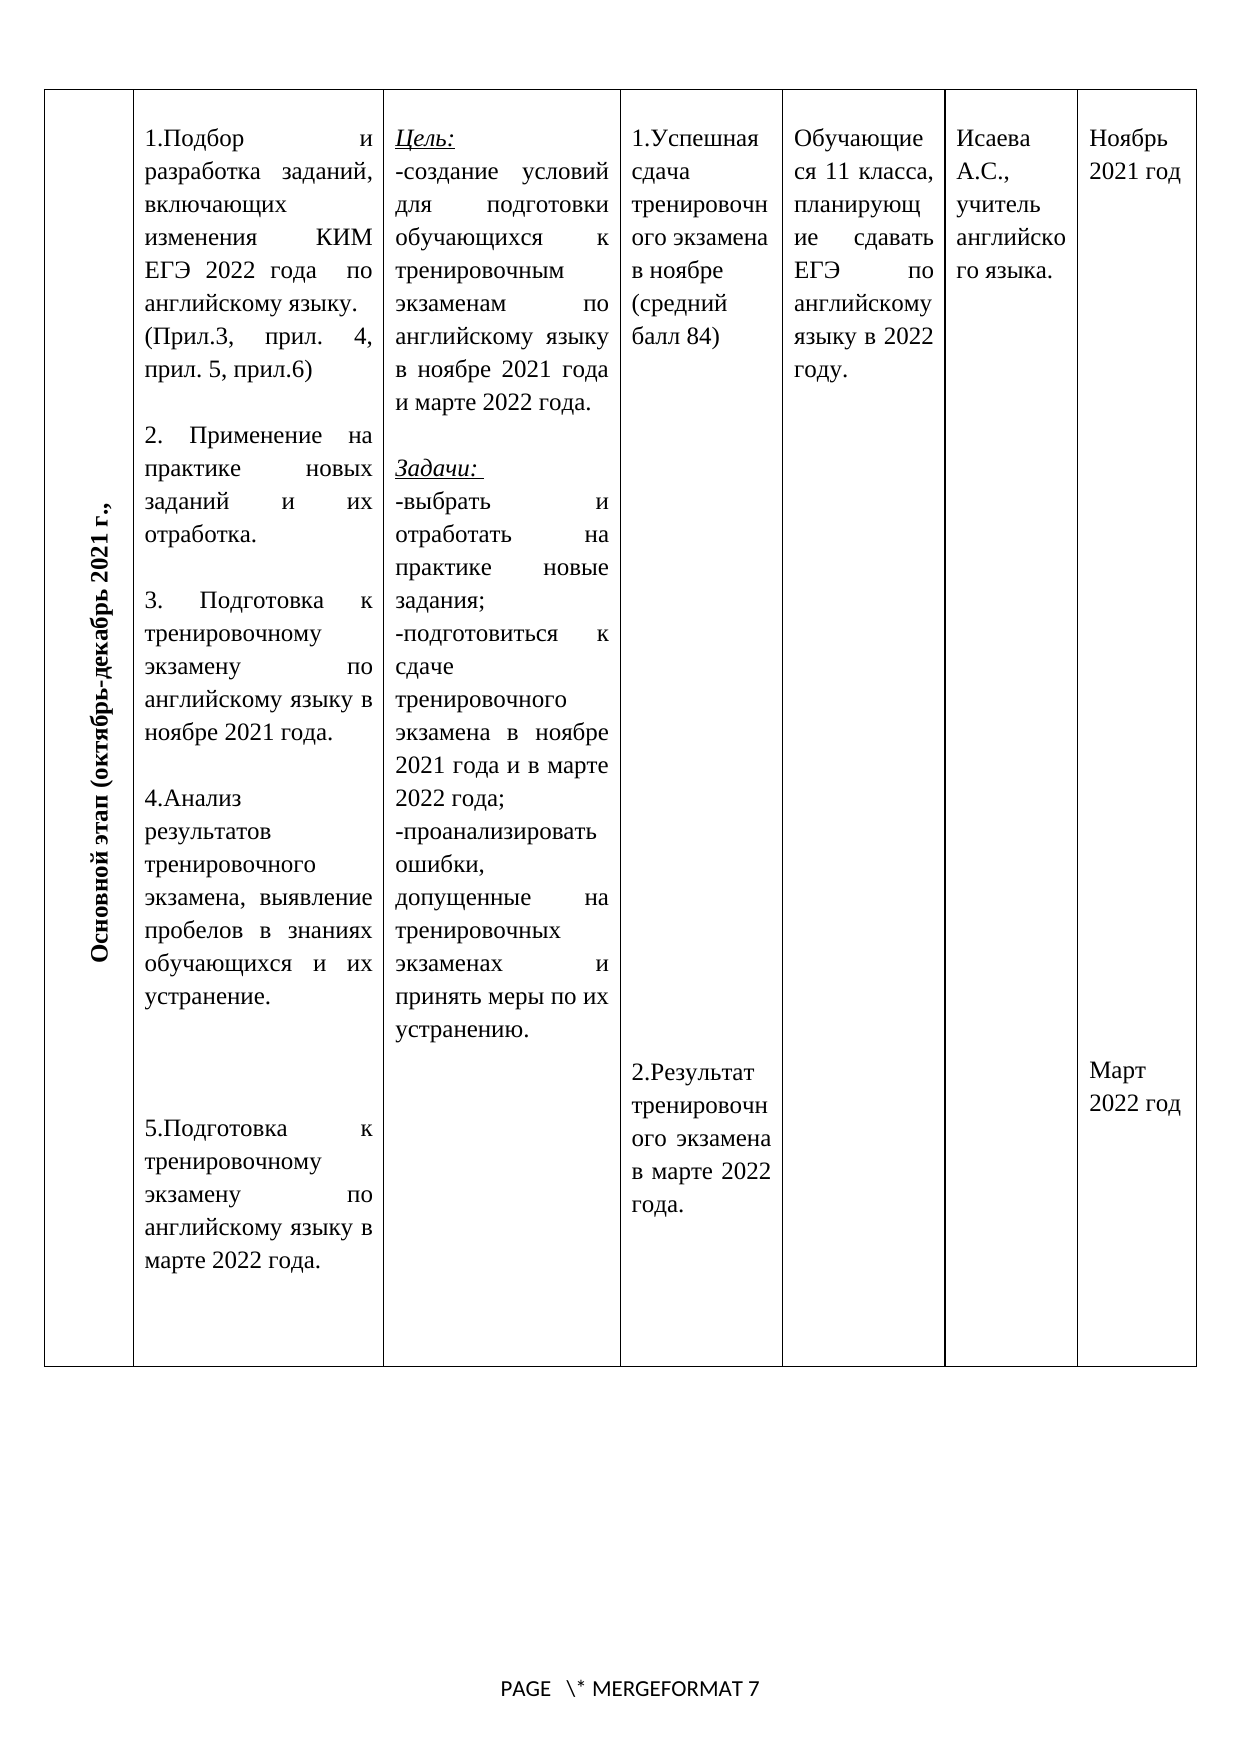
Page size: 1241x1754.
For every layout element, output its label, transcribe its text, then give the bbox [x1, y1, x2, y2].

table_cell Основной этап (октябрь-декабрь 2021 г., январь-май 2022 г.) [45, 90, 133, 1366]
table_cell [783, 90, 944, 1366]
table_cell 1.Успешная сдача тренировочного экзамена в ноябре (средний балл 84) 2.Результат тренировочного экзамена в марте 2022 года. [621, 90, 782, 1366]
table_cell 1.Подбор и разработка заданий, включающих изменения КИМ ЕГЭ 2022 года по английскому языку. (Прил.3, прил. 4, прил. 5, прил.6) 2. Применение на практике новых заданий и их отработка. 3. Подготовка к тренировочному экзамену по английскому языку в ноябре 2021 года. 4.Анализ результатов тренировочного экзамена, выявление пробелов в знаниях обучающихся и их устранение. 5.Подготовка к тренировочному экзамену по английскому языку в марте 2022 года. [134, 90, 383, 1366]
table_cell Ноябрь 2021 год Март 2022 год [1078, 90, 1196, 1366]
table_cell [946, 90, 1077, 1366]
table_cell Цель: -создание условий для подготовки обучающихся к тренировочным экзаменам по английскому языку в ноябре 2021 года и марте 2022 года. Задачи: -выбрать и отработать на практике новые задания; -подготовиться к сдаче тренировочного экзамена в ноябре 2021 года и в марте 2022 года; -проанализировать ошибки, допущенные на тренировочных экзаменах и принять меры по их устранению. [384, 90, 620, 1366]
